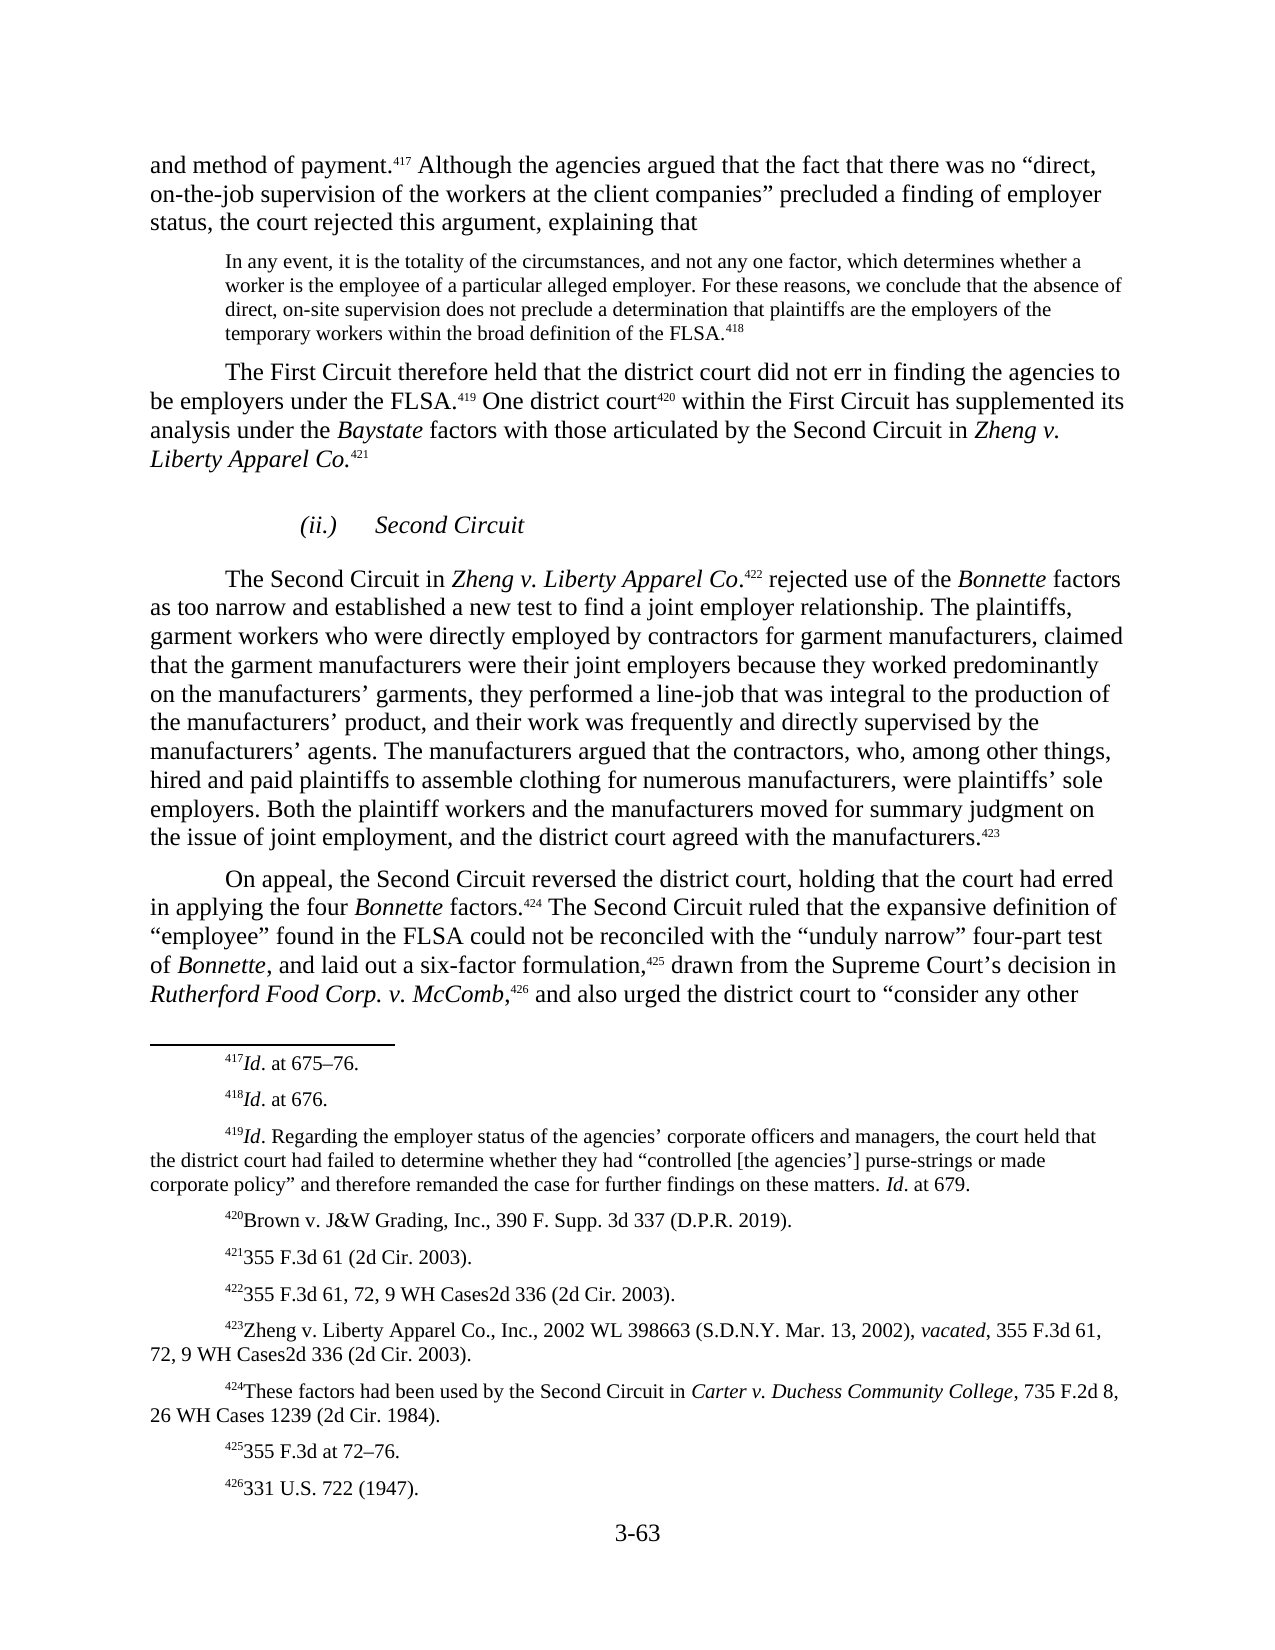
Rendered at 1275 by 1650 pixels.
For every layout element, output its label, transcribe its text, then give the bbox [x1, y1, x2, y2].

text On appeal, the Second Circuit reversed the district court, holding that the court had erred in applying the four Bonnette factors. The Second Circuit ruled that the expansive definition of “employee” found in the FLSA could not be reconciled with the “unduly narrow” four-part test of Bonnette, and laid out a six-factor formulation, drawn from the Supreme Court’s decision in Rutherford Food Corp. v. McComb, and also urged the district court to “consider any other factors it deems relevant to its assessment of the economic realities.” The Zheng test includes the following factors: [150, 864, 1125, 1007]
text The Second Circuit in Zheng v. Liberty Apparel Co. rejected use of the Bonnette factors as too narrow and established a new test to find a joint employer relationship. The plaintiffs, garment workers who were directly employed by contractors for garment manufacturers, claimed that the garment manufacturers were their joint employers because they worked predominantly on the manufacturers’ garments, they performed a line-job that was integral to the production of the manufacturers’ product, and their work was frequently and directly supervised by the manufacturers’ agents. The manufacturers argued that the contractors, who, among other things, hired and paid plaintiffs to assemble clothing for numerous manufacturers, were plaintiffs’ sole employers. Both the plaintiff workers and the manufacturers moved for summary judgment on the issue of joint employment, and the district court agreed with the manufacturers. [150, 564, 1125, 851]
text (ii.) Second Circuit [300, 510, 1125, 539]
text The First Circuit therefore held that the district court did not err in finding the agencies to be employers under the FLSA. One district court within the First Circuit has supplemented its analysis under the Baystate factors with those articulated by the Second Circuit in Zheng v. Liberty Apparel Co. [150, 357, 1125, 472]
text In any event, it is the totality of the circumstances, and not any one factor, which determines whether a worker is the employee of a particular alleged employer. For these reasons, we conclude that the absence of direct, on-site supervision does not preclude a determination that plaintiffs are the employers of the temporary workers within the broad definition of the FLSA. [225, 249, 1125, 345]
text The First Circuit follows Bonnette. In Baystate Alternative Staffing v. Herman, the First Circuit considered whether temporary employment agencies were “employers” of the temporary workers under the FLSA. The court found that “the factors used in [Bonnette] provide[d] a useful framework” to decide the joint employment issue. Applying the Bonnette factors, the court determined that the agencies not only had the responsibility for hiring and firing workers and supervising work schedules and employment conditions, but also determined the workers’ rate and method of payment. Although the agencies argued that the fact that there was no “direct, on-the-job supervision of the workers at the client companies” precluded a finding of employer status, the court rejected this argument, explaining that [150, 150, 1125, 236]
